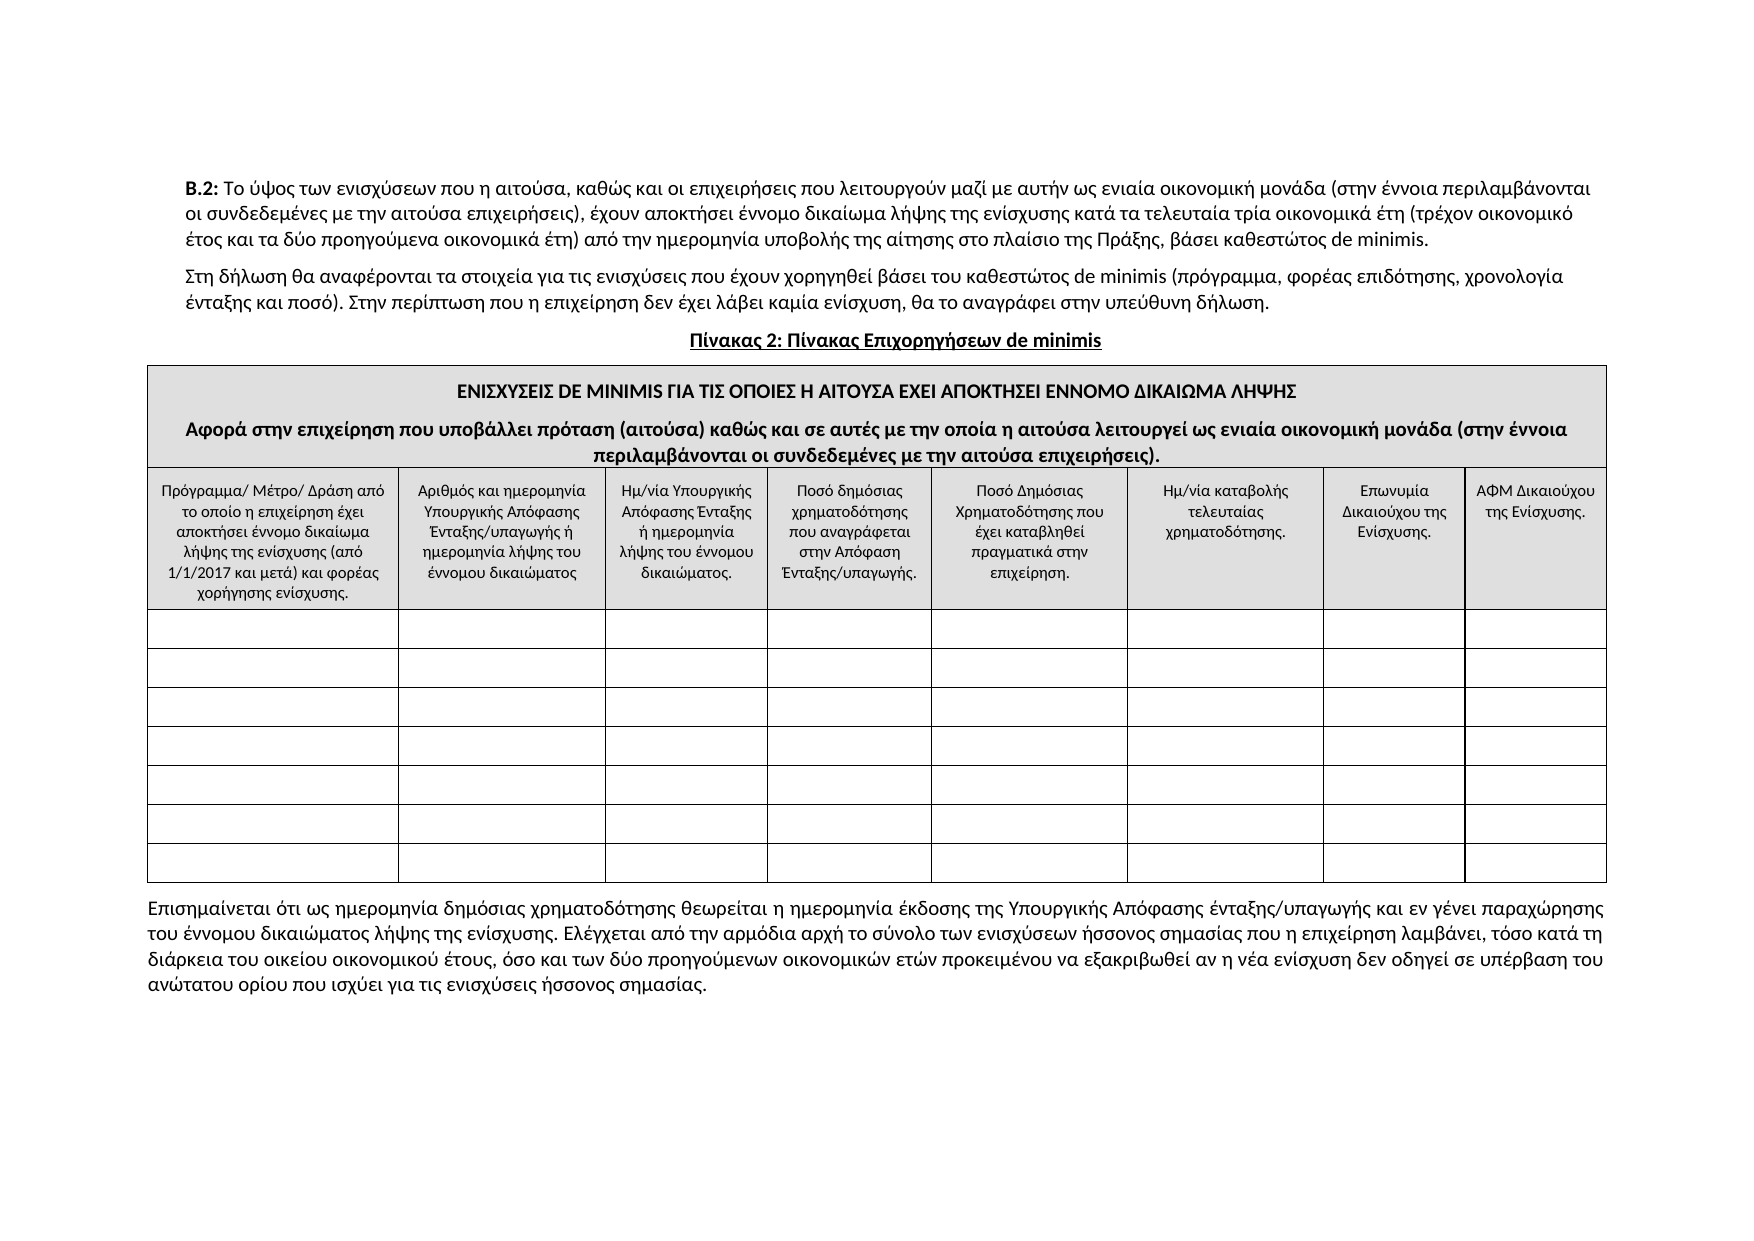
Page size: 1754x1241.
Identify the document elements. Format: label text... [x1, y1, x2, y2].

text Β.2: Το ύψος των ενισχύσεων που η αιτούσα, καθώς και οι επιχειρήσεις που λειτουργούν μαζί με αυτήν ως ενιαία οικονομική μονάδα (στην έννοια περιλαμβάνονται οι συνδεδεμένες με την αιτούσα επιχειρήσεις), έχουν αποκτήσει έννομο δικαίωμα λήψης της ενίσχυσης κατά τα τελευταία τρία οικονομικά έτη (τρέχον οικονομικό έτος και τα δύο προηγούμενα οικονομικά έτη) από την ημερομηνία υποβολής της αίτησης στο πλαίσιο της Πράξης, βάσει καθεστώτος de minimis. [185, 175, 1606, 251]
table_cell [932, 610, 1127, 648]
table_cell [606, 844, 767, 882]
table_cell [606, 766, 767, 804]
table_cell Ποσό δημόσιας χρηματοδότησης που αναγράφεται στην Απόφαση Ένταξης/υπαγωγής. [768, 468, 931, 609]
table_cell [1324, 727, 1464, 765]
table_cell Ημ/νία καταβολής τελευταίας χρηματοδότησης. [1128, 468, 1323, 609]
table_cell [932, 649, 1127, 687]
table_cell Επωνυμία Δικαιούχου της Ενίσχυσης. [1324, 468, 1464, 609]
table_cell Ποσό Δημόσιας Χρηματοδότησης που έχει καταβληθεί πραγματικά στην επιχείρηση. [932, 468, 1127, 609]
table_cell [1466, 844, 1606, 882]
table_cell [399, 649, 605, 687]
table_cell [932, 688, 1127, 726]
table_cell [148, 805, 398, 843]
table_header ΕΝΙΣΧΥΣΕΙΣ DE MINIMIS ΓΙΑ ΤΙΣ ΟΠΟΙΕΣ Η ΑΙΤΟΥΣΑ ΕΧΕΙ ΑΠΟΚΤΗΣΕΙ ΕΝΝΟΜΟ ΔΙΚΑΙΩΜΑ ΛΗΨΗΣ Αφορά στην επιχείρηση που υποβάλλει πρόταση (αιτούσα) καθώς και σε αυτές με την οποία η αιτούσα λειτουργεί ως ενιαία οικονομική μονάδα (στην έννοια περιλαμβάνονται οι συνδεδεμένες με την αιτούσα επιχειρήσεις). [148, 366, 1606, 467]
table_cell [399, 688, 605, 726]
table_cell [1466, 688, 1606, 726]
text Επισημαίνεται ότι ως ημερομηνία δημόσιας χρηματοδότησης θεωρείται η ημερομηνία έκδοσης της Υπουργικής Απόφασης ένταξης/υπαγωγής και εν γένει παραχώρησης του έννομου δικαιώματος λήψης της ενίσχυσης. Ελέγχεται από την αρμόδια αρχή το σύνολο των ενισχύσεων ήσσονος σημασίας που η επιχείρηση λαμβάνει, τόσο κατά τη διάρκεια του οικείου οικονομικού έτους, όσο και των δύο προηγούμενων οικονομικών ετών προκειμένου να εξακριβωθεί αν η νέα ενίσχυση δεν οδηγεί σε υπέρβαση του ανώτατου ορίου που ισχύει για τις ενισχύσεις ήσσονος σημασίας. [148, 895, 1606, 997]
table_cell [1324, 766, 1464, 804]
table_cell Πρόγραμμα/ Μέτρο/ Δράση από το οποίο η επιχείρηση έχει αποκτήσει έννομο δικαίωμα λήψης της ενίσχυσης (από 1/1/2017 και μετά) και φορέας χορήγησης ενίσχυσης. [148, 468, 398, 609]
table_cell [606, 727, 767, 765]
table_cell [1324, 610, 1464, 648]
table_cell [1128, 844, 1323, 882]
table_cell [148, 844, 398, 882]
table_cell [768, 688, 931, 726]
table_cell [768, 649, 931, 687]
table_cell [1128, 727, 1323, 765]
table_cell [606, 649, 767, 687]
table_cell [768, 727, 931, 765]
table_cell [1128, 610, 1323, 648]
table_cell [932, 766, 1127, 804]
table_cell [399, 844, 605, 882]
table_cell [399, 766, 605, 804]
table_cell [1466, 766, 1606, 804]
table_cell [1128, 766, 1323, 804]
table_cell [932, 727, 1127, 765]
text Στη δήλωση θα αναφέρονται τα στοιχεία για τις ενισχύσεις που έχουν χορηγηθεί βάσει του καθεστώτος de minimis (πρόγραμμα, φορέας επιδότησης, χρονολογία ένταξης και ποσό). Στην περίπτωση που η επιχείρηση δεν έχει λάβει καμία ενίσχυση, θα το αναγράφει στην υπεύθυνη δήλωση. [185, 264, 1606, 314]
table_cell [768, 610, 931, 648]
table_cell [606, 805, 767, 843]
table_cell [1466, 610, 1606, 648]
table_cell [1324, 688, 1464, 726]
table_cell [932, 844, 1127, 882]
table_cell ΑΦΜ Δικαιούχου της Ενίσχυσης. [1466, 468, 1606, 609]
table_cell [1128, 805, 1323, 843]
table_cell [148, 766, 398, 804]
text Πίνακας 2: Πίνακας Επιχορηγήσεων de minimis [185, 327, 1606, 352]
table_cell [768, 844, 931, 882]
table_cell [1324, 649, 1464, 687]
table_cell [1466, 727, 1606, 765]
table_cell [768, 805, 931, 843]
table_cell [148, 688, 398, 726]
table_cell [1466, 649, 1606, 687]
table_cell [399, 610, 605, 648]
table_cell [148, 727, 398, 765]
table_cell [1324, 805, 1464, 843]
table_cell [606, 610, 767, 648]
table_cell [768, 766, 931, 804]
table_cell Αριθμός και ημερομηνία Υπουργικής Απόφασης Ένταξης/υπαγωγής ή ημερομηνία λήψης του έννομου δικαιώματος [399, 468, 605, 609]
table_cell [1128, 688, 1323, 726]
table_cell [932, 805, 1127, 843]
table_cell [399, 727, 605, 765]
table_cell [1466, 805, 1606, 843]
table_cell [148, 649, 398, 687]
table_cell [606, 688, 767, 726]
table_cell Ημ/νία Υπουργικής Απόφασης Ένταξης ή ημερομηνία λήψης του έννομου δικαιώματος. [606, 468, 767, 609]
table_cell [148, 610, 398, 648]
table_cell [1128, 649, 1323, 687]
table_cell [399, 805, 605, 843]
table_cell [1324, 844, 1464, 882]
